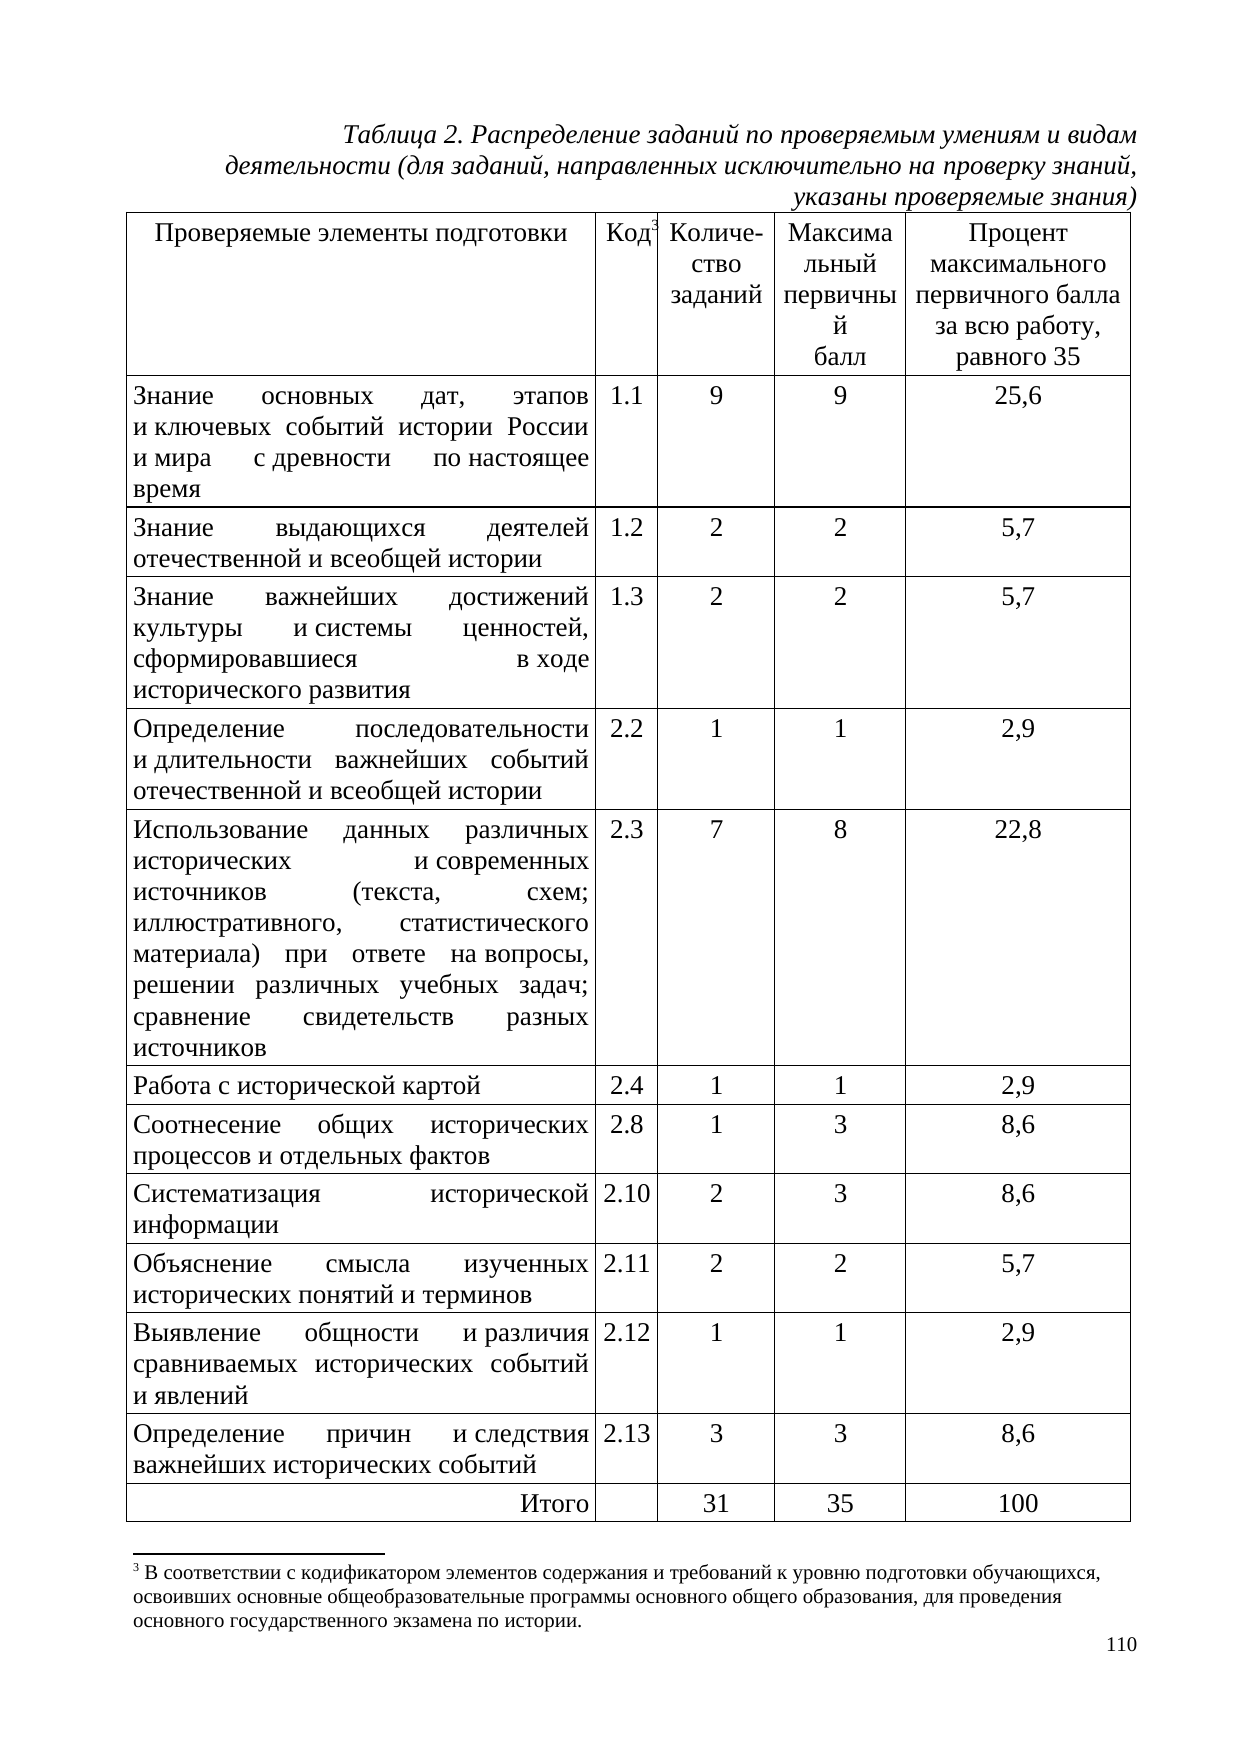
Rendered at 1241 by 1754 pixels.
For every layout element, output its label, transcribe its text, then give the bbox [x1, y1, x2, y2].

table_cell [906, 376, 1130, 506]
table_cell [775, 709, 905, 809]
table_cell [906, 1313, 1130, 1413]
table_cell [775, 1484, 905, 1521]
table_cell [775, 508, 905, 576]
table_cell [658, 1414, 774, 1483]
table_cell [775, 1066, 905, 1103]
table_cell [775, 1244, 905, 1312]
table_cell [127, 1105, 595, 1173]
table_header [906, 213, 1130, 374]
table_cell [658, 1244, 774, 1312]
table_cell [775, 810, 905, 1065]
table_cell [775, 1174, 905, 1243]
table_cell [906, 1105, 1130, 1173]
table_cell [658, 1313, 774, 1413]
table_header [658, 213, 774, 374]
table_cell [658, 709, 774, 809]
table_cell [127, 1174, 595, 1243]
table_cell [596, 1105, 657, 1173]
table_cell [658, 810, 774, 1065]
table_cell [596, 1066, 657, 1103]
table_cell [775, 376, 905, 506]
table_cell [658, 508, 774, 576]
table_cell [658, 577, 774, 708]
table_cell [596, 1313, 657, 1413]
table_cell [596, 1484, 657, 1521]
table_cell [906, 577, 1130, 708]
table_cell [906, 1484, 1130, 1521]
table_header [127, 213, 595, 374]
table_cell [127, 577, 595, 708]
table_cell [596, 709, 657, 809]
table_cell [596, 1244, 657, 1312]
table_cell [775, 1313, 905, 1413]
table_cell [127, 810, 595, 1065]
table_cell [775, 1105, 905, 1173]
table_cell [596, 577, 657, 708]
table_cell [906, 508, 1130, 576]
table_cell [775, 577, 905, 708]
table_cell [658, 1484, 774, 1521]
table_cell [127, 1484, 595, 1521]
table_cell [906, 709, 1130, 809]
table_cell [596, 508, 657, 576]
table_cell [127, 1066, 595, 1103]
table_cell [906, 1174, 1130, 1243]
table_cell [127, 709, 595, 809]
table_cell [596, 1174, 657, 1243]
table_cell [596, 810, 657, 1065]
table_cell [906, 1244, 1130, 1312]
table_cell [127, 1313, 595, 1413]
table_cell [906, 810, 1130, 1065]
text Таблица 2. Распределение заданий по проверяемым умениям и видам деятельности (для заданий, направленных исключительно на проверку знаний, указаны проверяемые знания) [133, 118, 1137, 212]
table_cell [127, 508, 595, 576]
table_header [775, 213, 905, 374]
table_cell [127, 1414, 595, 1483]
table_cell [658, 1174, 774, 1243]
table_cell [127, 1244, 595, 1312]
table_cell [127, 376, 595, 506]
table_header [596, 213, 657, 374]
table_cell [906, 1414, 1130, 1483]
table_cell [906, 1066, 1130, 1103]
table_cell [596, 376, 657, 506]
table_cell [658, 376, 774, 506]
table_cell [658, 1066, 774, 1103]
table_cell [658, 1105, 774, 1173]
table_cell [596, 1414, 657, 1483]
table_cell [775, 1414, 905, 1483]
